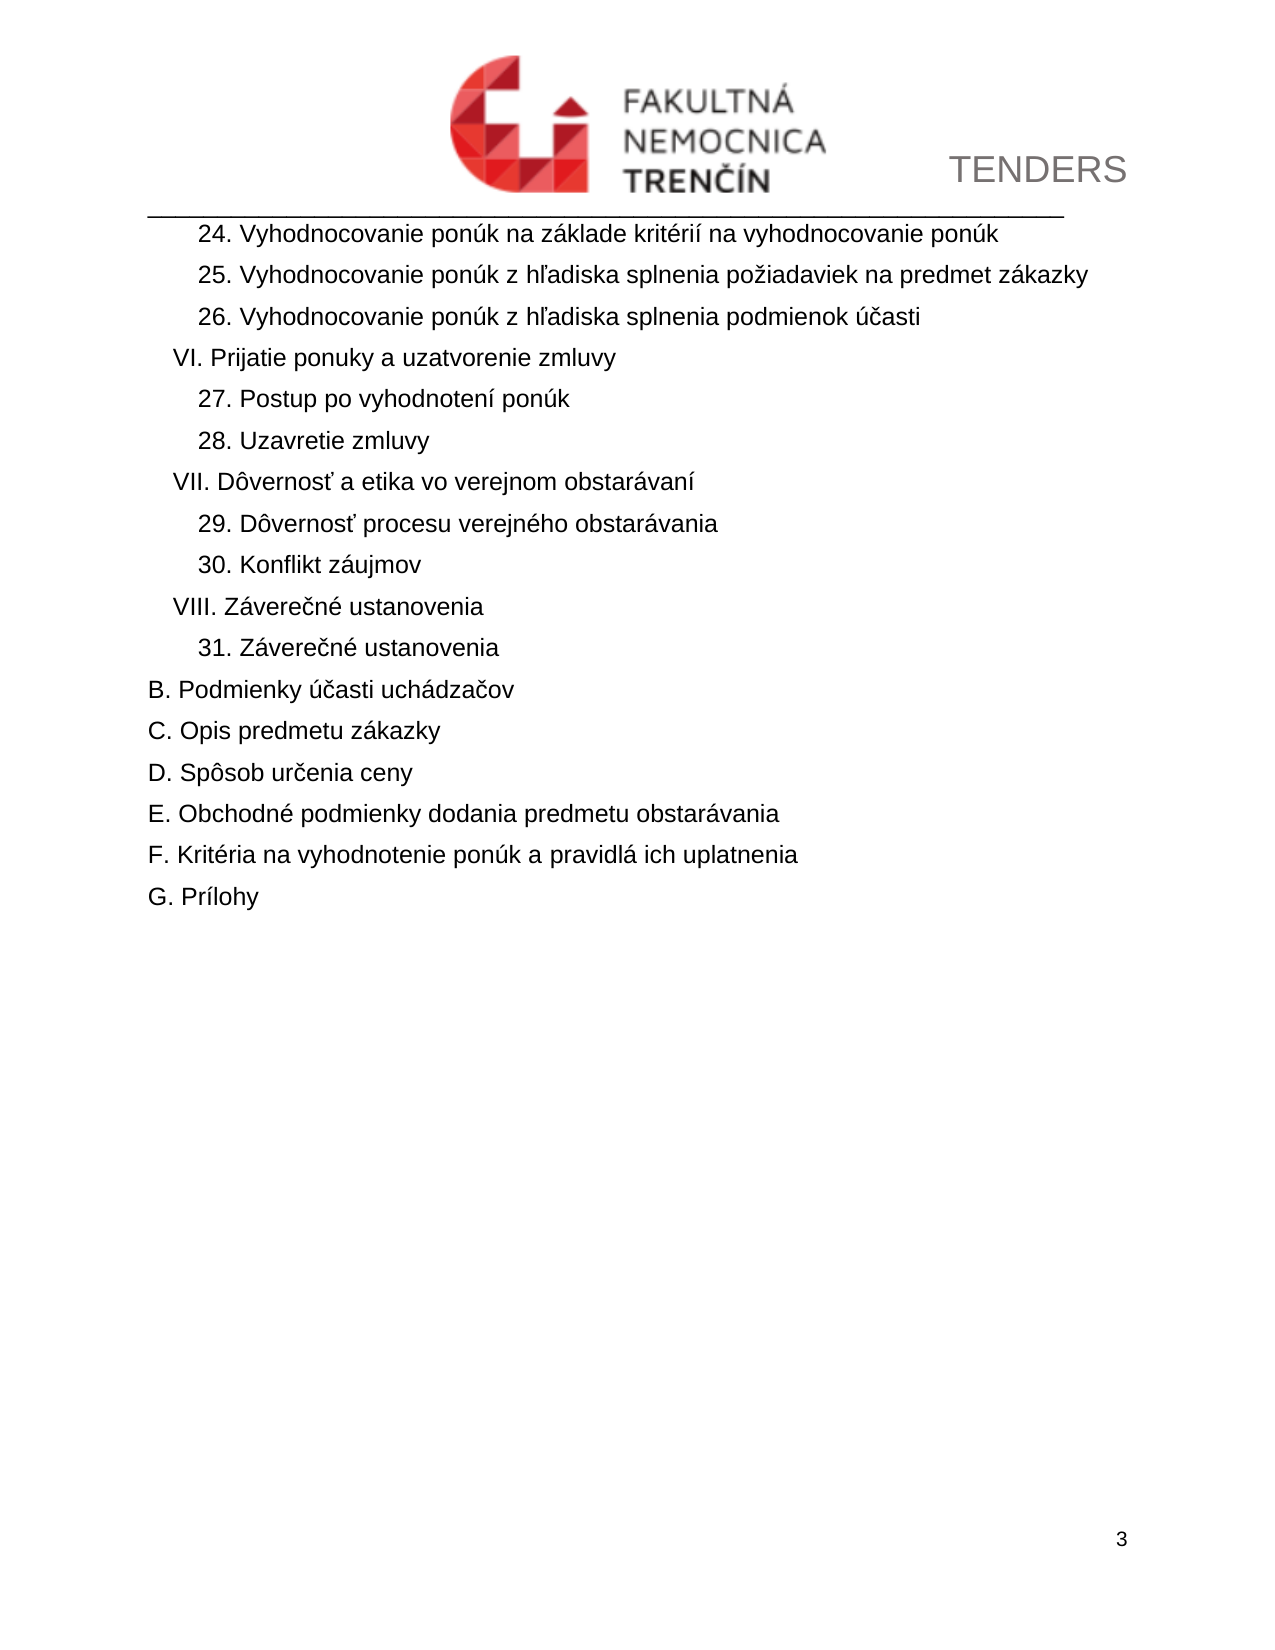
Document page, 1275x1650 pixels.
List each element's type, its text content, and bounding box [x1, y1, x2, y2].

text 27. Postup po vyhodnotení ponúk 14 [198, 384, 1127, 413]
picture [446, 37, 834, 215]
text VI. Prijatie ponuky a uzatvorenie zmluvy 14 [173, 343, 1127, 372]
text G. Prílohy 26 [148, 882, 1127, 911]
text 29. Dôvernosť procesu verejného obstarávania 16 [198, 509, 1127, 538]
text 25. Vyhodnocovanie ponúk z hľadiska splnenia požiadaviek na predmet zákazky 13 [198, 260, 1127, 289]
text 24. Vyhodnocovanie ponúk na základe kritérií na vyhodnocovanie ponúk 12 [198, 219, 1127, 247]
text VIII. Záverečné ustanovenia 17 [173, 592, 1127, 621]
text F. Kritéria na vyhodnotenie ponúk a pravidlá ich uplatnenia 25 [148, 841, 1127, 869]
text B. Podmienky účasti uchádzačov 18 [148, 675, 1127, 703]
text D. Spôsob určenia ceny 23 [148, 758, 1127, 786]
text VII. Dôvernosť a etika vo verejnom obstarávaní 16 [173, 467, 1127, 496]
text 31. Záverečné ustanovenia 17 [198, 633, 1127, 662]
text C. Opis predmetu zákazky 21 [148, 716, 1127, 745]
text E. Obchodné podmienky dodania predmetu obstarávania 24 [148, 799, 1127, 828]
text 28. Uzavretie zmluvy 14 [198, 426, 1127, 455]
text 26. Vyhodnocovanie ponúk z hľadiska splnenia podmienok účasti 13 [198, 302, 1127, 330]
text 30. Konflikt záujmov 16 [198, 550, 1127, 579]
